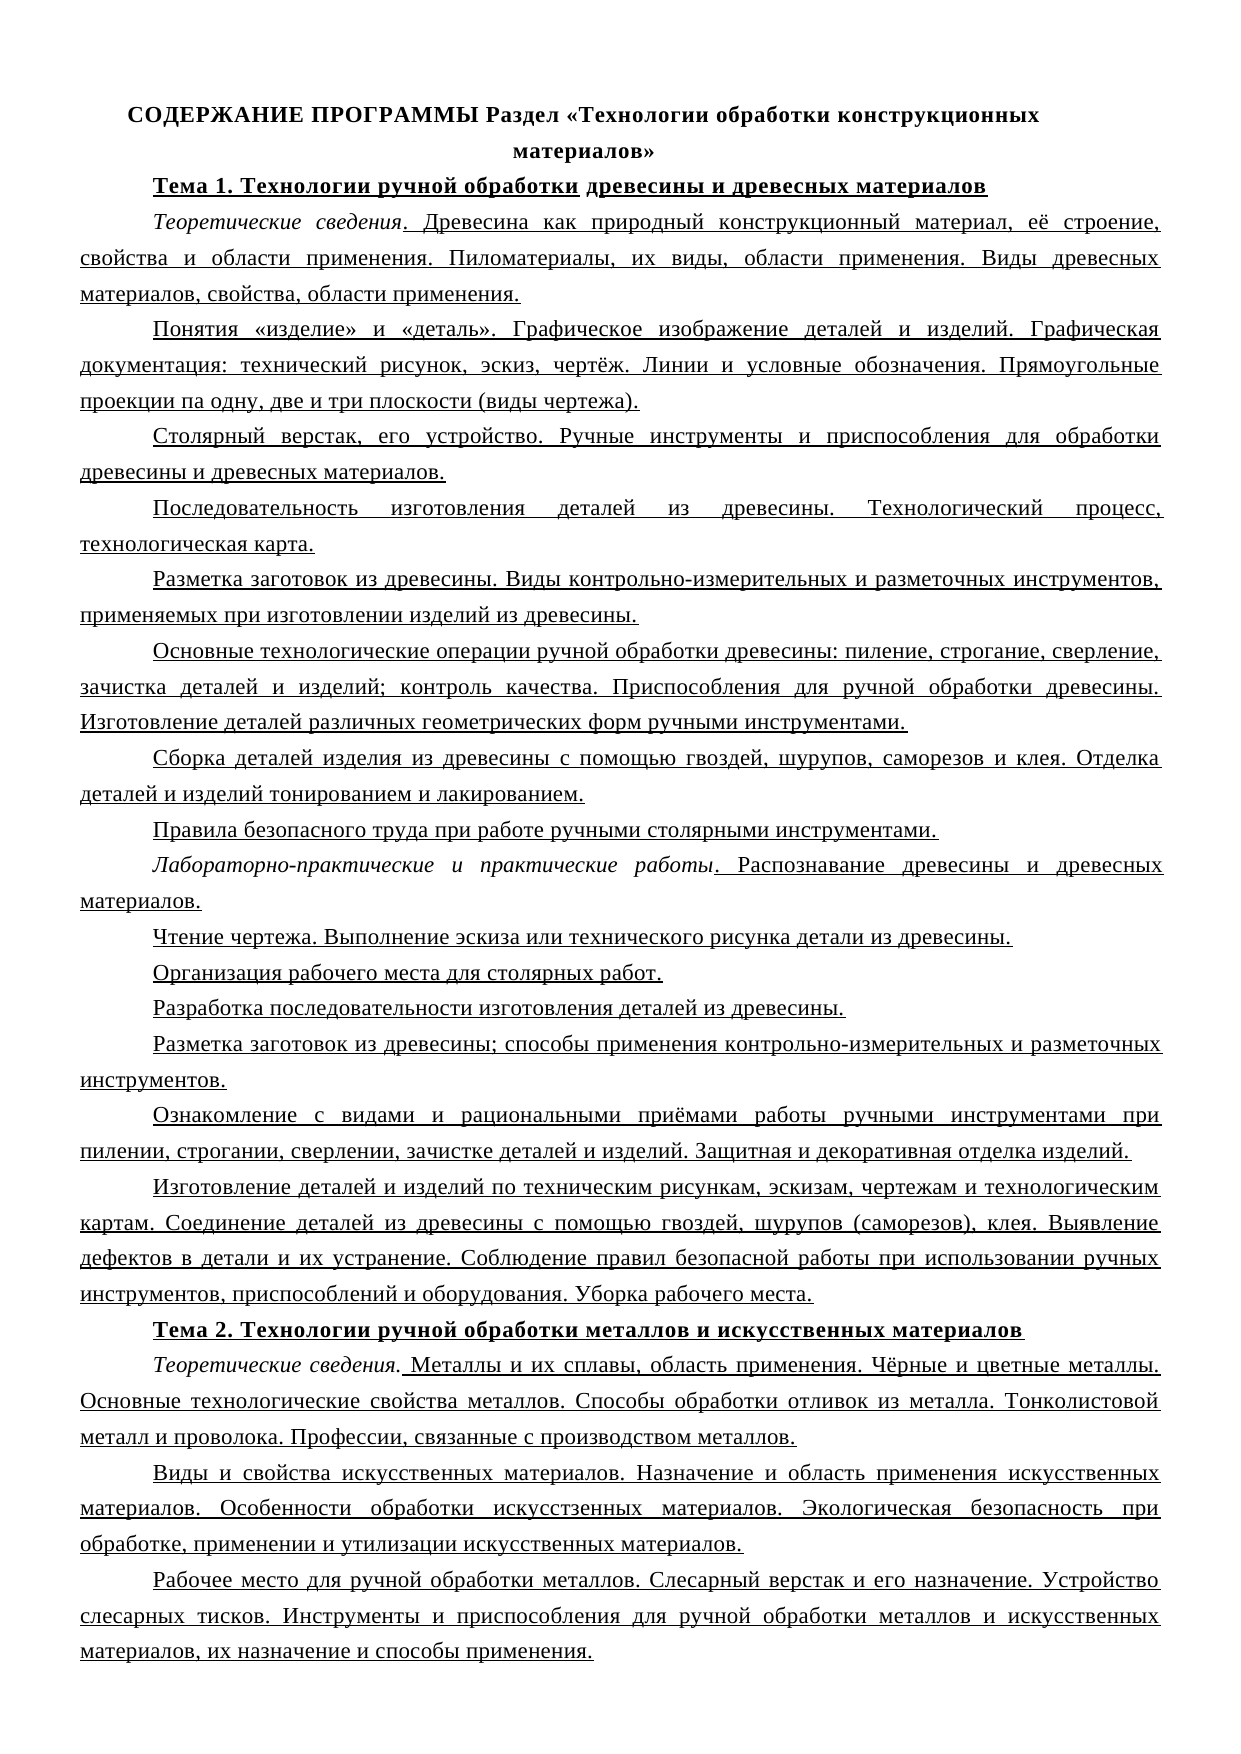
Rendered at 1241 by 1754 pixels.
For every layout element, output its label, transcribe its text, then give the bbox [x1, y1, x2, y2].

text Организация рабочего места для столярных работ. [80, 951, 1163, 987]
text Теоретические сведения. Металлы и их сплавы, область применения. Чёрные и цветные металлы. Основные технологические свойства металлов. Способы обработки отливок из металла. Тонколистовой металл и проволока. Профессии, связанные с производством металлов. [80, 1411, 1161, 1452]
text Основные технологические операции ручной обработки древесины: пиление, строгание, сверление, зачистка деталей и изделий; контроль качества. Приспособления для ручной обработки древесины. Изготовление деталей различных геометрических форм ручными инструментами. [80, 630, 1161, 696]
text СОДЕРЖАНИЕ ПРОГРАММЫ Раздел «Технологии обработки конструкционных материалов» [78, 94, 1090, 165]
text Рабочее место для ручной обработки металлов. Слесарный верстак и его назначение. Устройство слесарных тисков. Инструменты и приспособления для ручной обработки металлов и искусственных материалов, их назначение и способы применения. [80, 1559, 1161, 1625]
text Сборка деталей изделия из древесины с помощью гвоздей, шурупов, саморезов и клея. Отделка деталей и изделий тонированием и лакированием. [80, 737, 1161, 808]
text Виды и свойства искусственных материалов. Назначение и область применения искусственных материалов. Особенности обработки искусстзенных материалов. Экологическая безопасность при обработке, применении и утилизации искусственных материалов. [80, 1452, 1161, 1517]
text Теоретические сведения. Металлы и их сплавы, область применения. Чёрные и цветные металлы. Основные технологические свойства металлов. Способы обработки отливок из металла. Тонколистовой металл и проволока. Профессии, связанные с производством металлов. [80, 1344, 1161, 1410]
text Разметка заготовок из древесины; способы применения контрольно-измерительных и разметочных инструментов. [80, 1023, 1163, 1094]
text Виды и свойства искусственных материалов. Назначение и область применения искусственных материалов. Особенности обработки искусстзенных материалов. Экологическая безопасность при обработке, применении и утилизации искусственных материалов. [80, 1519, 1161, 1559]
text Чтение чертежа. Выполнение эскиза или технического рисунка детали из древесины. [80, 916, 1163, 951]
text Столярный верстак, его устройство. Ручные инструменты и приспособления для обработки древесины и древесных материалов. [80, 415, 1161, 487]
text Основные технологические операции ручной обработки древесины: пиление, строгание, сверление, зачистка деталей и изделий; контроль качества. Приспособления для ручной обработки древесины. Изготовление деталей различных геометрических форм ручными инструментами. [80, 697, 1161, 737]
text Изготовление деталей и изделий по техническим рисункам, эскизам, чертежам и технологическим картам. Соединение деталей из древесины с помощью гвоздей, шурупов (саморезов), клея. Выявление дефектов в детали и их устранение. Соблюдение правил безопасной работы при использовании ручных инструментов, приспособлений и оборудования. Уборка рабочего места. [80, 1166, 1161, 1231]
text Последовательность изготовления деталей из древесины. Технологический процесс, технологическая карта. [80, 487, 1163, 558]
text Теоретические сведения. Древесина как природный конструкционный материал, её строение, свойства и области применения. Пиломатериалы, их виды, области применения. Виды древесных материалов, свойства, области применения. [80, 268, 1161, 308]
text Лабораторно-практические и практические работы. Распознавание древесины и древесных материалов. [80, 844, 1163, 916]
text Теоретические сведения. Древесина как природный конструкционный материал, её строение, свойства и области применения. Пиломатериалы, их виды, области применения. Виды древесных материалов, свойства, области применения. [80, 201, 1161, 267]
text Правила безопасного труда при работе ручными столярными инструментами. [80, 808, 1163, 844]
text Понятия «изделие» и «деталь». Графическое изображение деталей и изделий. Графическая документация: технический рисунок, эскиз, чертёж. Линии и условные обозначения. Прямоугольные проекции па одну, две и три плоскости (виды чертежа). [80, 375, 1161, 415]
text Разметка заготовок из древесины. Виды контрольно-измерительных и разметочных инструментов, применяемых при изготовлении изделий из древесины. [80, 558, 1161, 630]
text Тема 1. Технологии ручной обработки древесины и древесных материалов [80, 165, 1163, 201]
text Понятия «изделие» и «деталь». Графическое изображение деталей и изделий. Графическая документация: технический рисунок, эскиз, чертёж. Линии и условные обозначения. Прямоугольные проекции па одну, две и три плоскости (виды чертежа). [80, 308, 1161, 374]
text Рабочее место для ручной обработки металлов. Слесарный верстак и его назначение. Устройство слесарных тисков. Инструменты и приспособления для ручной обработки металлов и искусственных материалов, их назначение и способы применения. [80, 1626, 1161, 1663]
text Изготовление деталей и изделий по техническим рисункам, эскизам, чертежам и технологическим картам. Соединение деталей из древесины с помощью гвоздей, шурупов (саморезов), клея. Выявление дефектов в детали и их устранение. Соблюдение правил безопасной работы при использовании ручных инструментов, приспособлений и оборудования. Уборка рабочего места. [80, 1233, 1161, 1267]
text Тема 2. Технологии ручной обработки металлов и искусственных материалов [80, 1309, 1163, 1344]
text Ознакомление с видами и рациональными приёмами работы ручными инструментами при пилении, строгании, сверлении, зачистке деталей и изделий. Защитная и декоративная отделка изделий. [80, 1094, 1161, 1166]
text Разработка последовательности изготовления деталей из древесины. [80, 987, 1163, 1023]
text Изготовление деталей и изделий по техническим рисункам, эскизам, чертежам и технологическим картам. Соединение деталей из древесины с помощью гвоздей, шурупов (саморезов), клея. Выявление дефектов в детали и их устранение. Соблюдение правил безопасной работы при использовании ручных инструментов, приспособлений и оборудования. Уборка рабочего места. [80, 1269, 1161, 1309]
